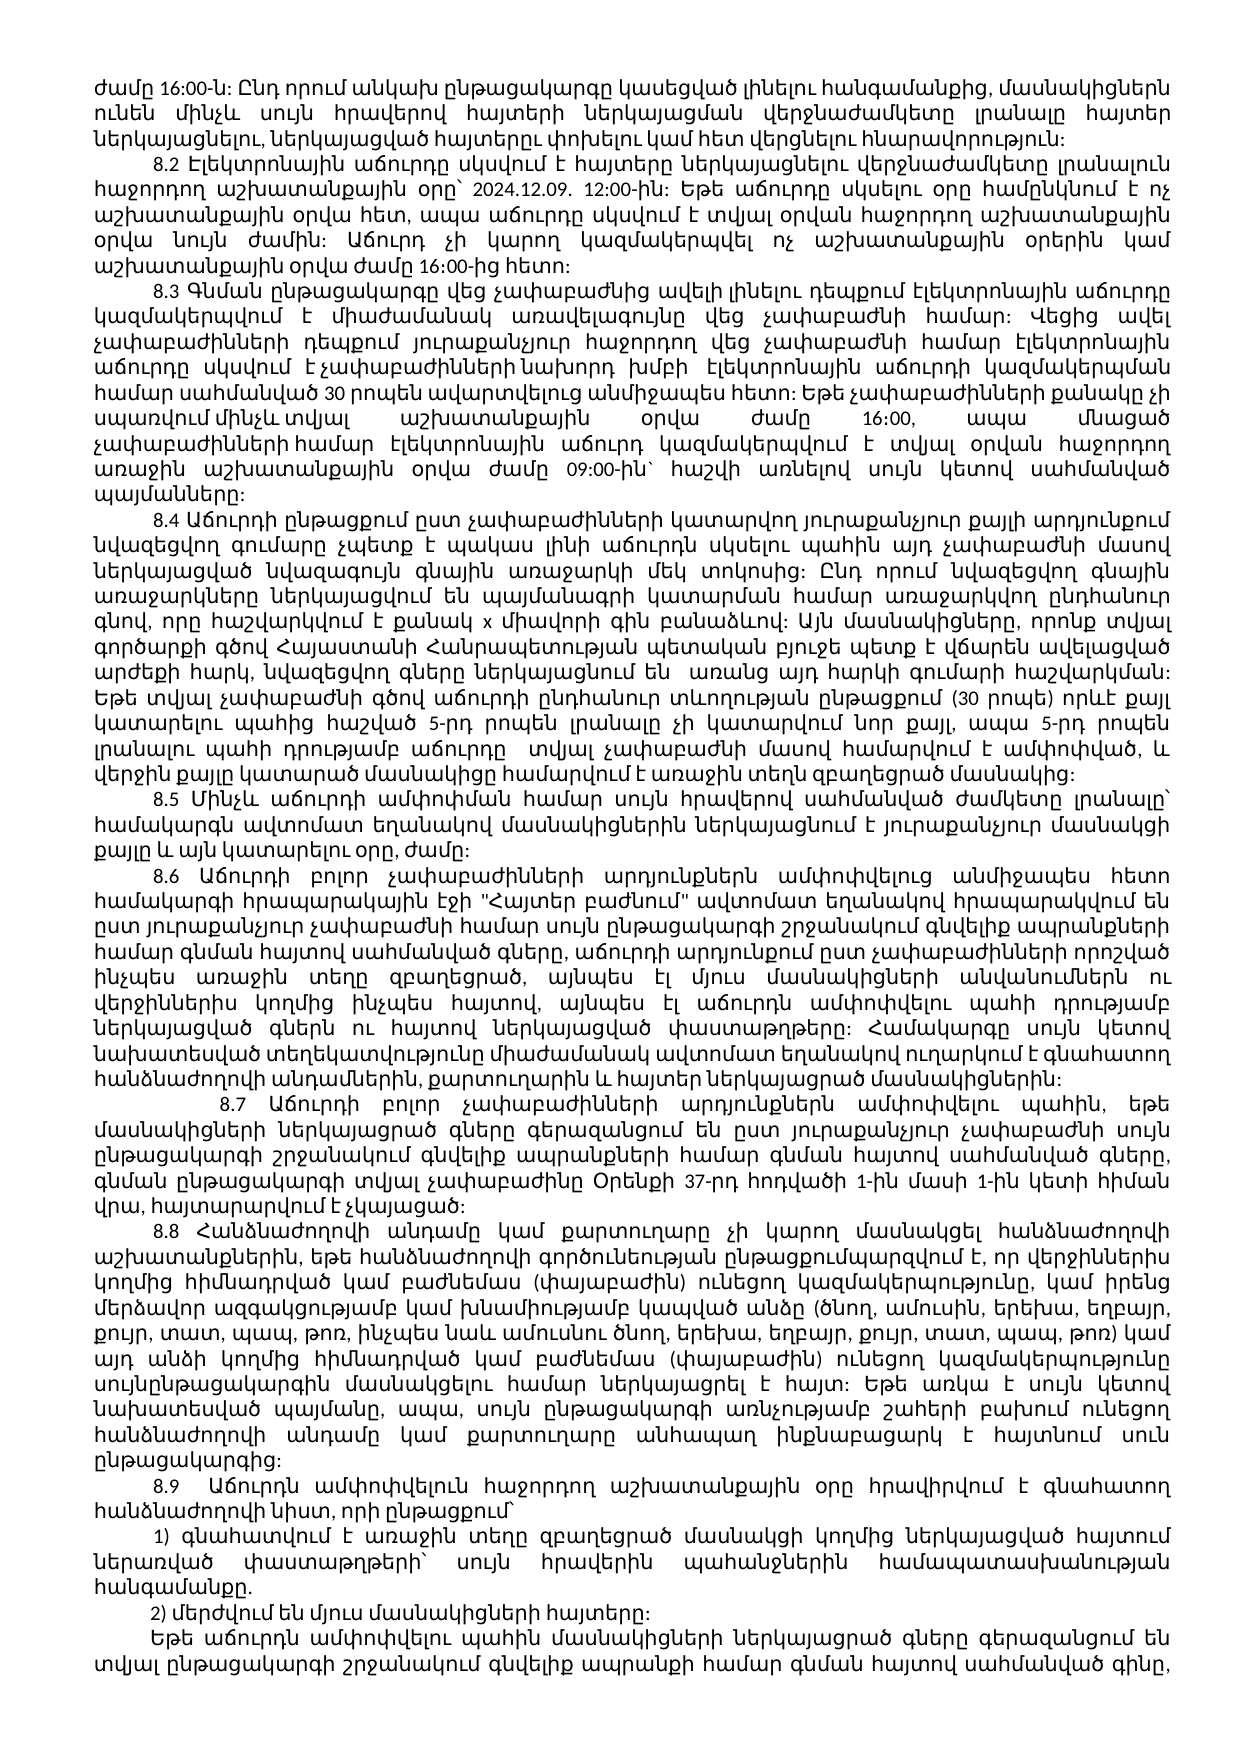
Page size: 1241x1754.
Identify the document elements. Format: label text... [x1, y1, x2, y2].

text 1) գնահատվում է առաջին տեղը զբաղեցրած մասնակցի կողմից ներկայացված հայտում ներառված փաստաթղթերի՝ սույն հրավերին պահանջներին համապատասխանության հանգամանքը. [94, 1524, 1171, 1600]
text 8.2 Էլեկտրոնային աճուրդը սկսվում է հայտերը ներկայացնելու վերջնաժամկետը լրանալուն հաջորդող աշխատանքային օրը՝ 2024.12.09. 12:00 -ին: Եթե աճուրդը սկսելու օրը համընկնում է ոչ աշխատանքային օրվա հետ, ապա աճուրդը սկսվում է տվյալ օրվան հաջորդող աշխատանքային օրվա նույն ժամին: Աճուրդ չի կարող կազմակերպվել ոչ աշխատանքային օրերին կամ աշխատանքային օրվա ժամը 16։00-ից հետո: [94, 151, 1171, 278]
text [94, 1625, 1171, 1676]
text 8.3 Գնման ընթացակարգը վեց չափաբաժնից ավելի լինելու դեպքում էլեկտրոնային աճուրդը կազմակերպվում է միաժամանակ առավելագույնը վեց չափաբաժնի համար: Վեցից ավել չափաբաժինների դեպքում յուրաքանչյուր հաջորդող վեց չափաբաժնի համար էլեկտրոնային աճուրդը սկսվում է չափաբաժինների նախորդ խմբի էլեկտրոնային աճուրդի կազմակերպման համար սահմանված 30 րոպեն ավարտվելուց անմիջապես հետո: Եթե չափաբաժինների քանակը չի սպառվում մինչև տվյալ աշխատանքային օրվա ժամը 16։00, ապա մնացած չափաբաժինների համար էլեկտրոնային աճուրդ կազմակերպվում է տվյալ օրվան հաջորդող առաջին աշխատանքային օրվա ժամը 09:00-ին` հաշվի առնելով սույն կետով սահմանված պայմանները: [94, 278, 1171, 507]
text 2) մերժվում են մյուս մասնակիցների հայտերը: [94, 1600, 1171, 1625]
text 8.4 Աճուրդի ընթացքում ըստ չափաբաժինների կատարվող յուրաքանչյուր քայլի արդյունքում նվազեցվող գումարը չպետք է պակաս լինի աճուրդն սկսելու պահին այդ չափաբաժնի մասով ներկայացված նվազագույն գնային առաջարկի մեկ տոկոսից: Ընդ որում նվազեցվող գնային առաջարկները ներկայացվում են պայմանագրի կատարման համար առաջարկվող ընդհանուր գնով, որը հաշվարկվում է քանակ x միավորի գին բանաձևով: Այն մասնակիցները, որոնք տվյալ գործարքի գծով Հայաստանի Հանրապետության պետական բյուջե պետք է վճարեն ավելացված արժեքի հարկ, նվազեցվող գները ներկայացնում են առանց այդ հարկի գումարի հաշվարկման: Եթե տվյալ չափաբաժնի գծով աճուրդի ընդհանուր տևողության ընթացքում (30 րոպե) որևէ քայլ կատարելու պահից հաշված 5-րդ րոպեն լրանալը չի կատարվում նոր քայլ, ապա 5-րդ րոպեն լրանալու պահի դրությամբ աճուրդը տվյալ չափաբաժնի մասով համարվում է ամփոփված, և վերջին քայլը կատարած մասնակիցը համարվում է առաջին տեղն զբաղեցրած մասնակից: [94, 507, 1171, 787]
text 8.9 Աճուրդն ամփոփվելուն հաջորդող աշխատանքային օրը հրավիրվում է գնահատող հանձնաժողովի նիստ, որի ընթացքում՝ [94, 1473, 1171, 1524]
text 8.5 Մինչև աճուրդի ամփոփման համար սույն հրավերով սահմանված ժամկետը լրանալը՝ համակարգն ավտոմատ եղանակով մասնակիցներին ներկայացնում է յուրաքանչյուր մասնակցի քայլը և այն կատարելու օրը, ժամը: [94, 787, 1171, 863]
text 8.8 Հանձնաժողովի անդամը կամ քարտուղարը չի կարող մասնակցել հանձնաժողովի աշխատանքներին, եթե հանձնաժողովի գործունեության ընթացքումպարզվում է, որ վերջիններիս կողմից հիմնադրված կամ բաժնեմաս (փայաբաժին) ունեցող կազմակերպությունը, կամ իրենց մերձավոր ազգակցությամբ կամ խնամիությամբ կապված անձը (ծնող, ամուսին, երեխա, եղբայր, քույր, տատ, պապ, թոռ, ինչպես նաև ամուսնու ծնող, երեխա, եղբայր, քույր, տատ, պապ, թոռ) կամ այդ անձի կողմից հիմնադրված կամ բաժնեմաս (փայաբաժին) ունեցող կազմակերպությունը սույնընթացակարգին մասնակցելու համար ներկայացրել է հայտ: Եթե առկա է սույն կետով նախատեսված պայմանը, ապա, սույն ընթացակարգի առնչությամբ շահերի բախում ունեցող հանձնաժողովի անդամը կամ քարտուղարը անհապաղ ինքնաբացարկ է հայտնում սուն ընթացակարգից: [94, 1219, 1171, 1473]
text 8.6 Աճուրդի բոլոր չափաբաժինների արդյունքներն ամփոփվելուց անմիջապես հետո համակարգի հրապարակային էջի "Հայտեր բաժնում" ավտոմատ եղանակով հրապարակվում են ըստ յուրաքանչյուր չափաբաժնի համար սույն ընթացակարգի շրջանակում գնվելիք ապրանքների համար գնման հայտով սահմանված գները, աճուրդի արդյունքում ըստ չափաբաժինների որոշված ինչպես առաջին տեղը զբաղեցրած, այնպես էլ մյուս մասնակիցների անվանումներն ու վերջիններիս կողմից ինչպես հայտով, այնպես էլ աճուրդն ամփոփվելու պահի դրությամբ ներկայացված գներն ու հայտով ներկայացված փաստաթղթերը: Համակարգը սույն կետով նախատեսված տեղեկատվությունը միաժամանակ ավտոմատ եղանակով ուղարկում է գնահատող հանձնաժողովի անդամներին, քարտուղարին և հայտեր ներկայացրած մասնակիցներին: [94, 863, 1171, 1092]
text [94, 75, 1171, 151]
text 8.7 Աճուրդի բոլոր չափաբաժինների արդյունքներն ամփոփվելու պահին, եթե մասնակիցների ներկայացրած գները գերազանցում են ըստ յուրաքանչյուր չափաբաժնի սույն ընթացակարգի շրջանակում գնվելիք ապրանքների համար գնման հայտով սահմանված գները, գնման ընթացակարգի տվյալ չափաբաժինը Օրենքի 37-րդ հոդվածի 1-ին մասի 1-ին կետի հիման վրա, հայտարարվում է չկայացած: [94, 1092, 1171, 1219]
